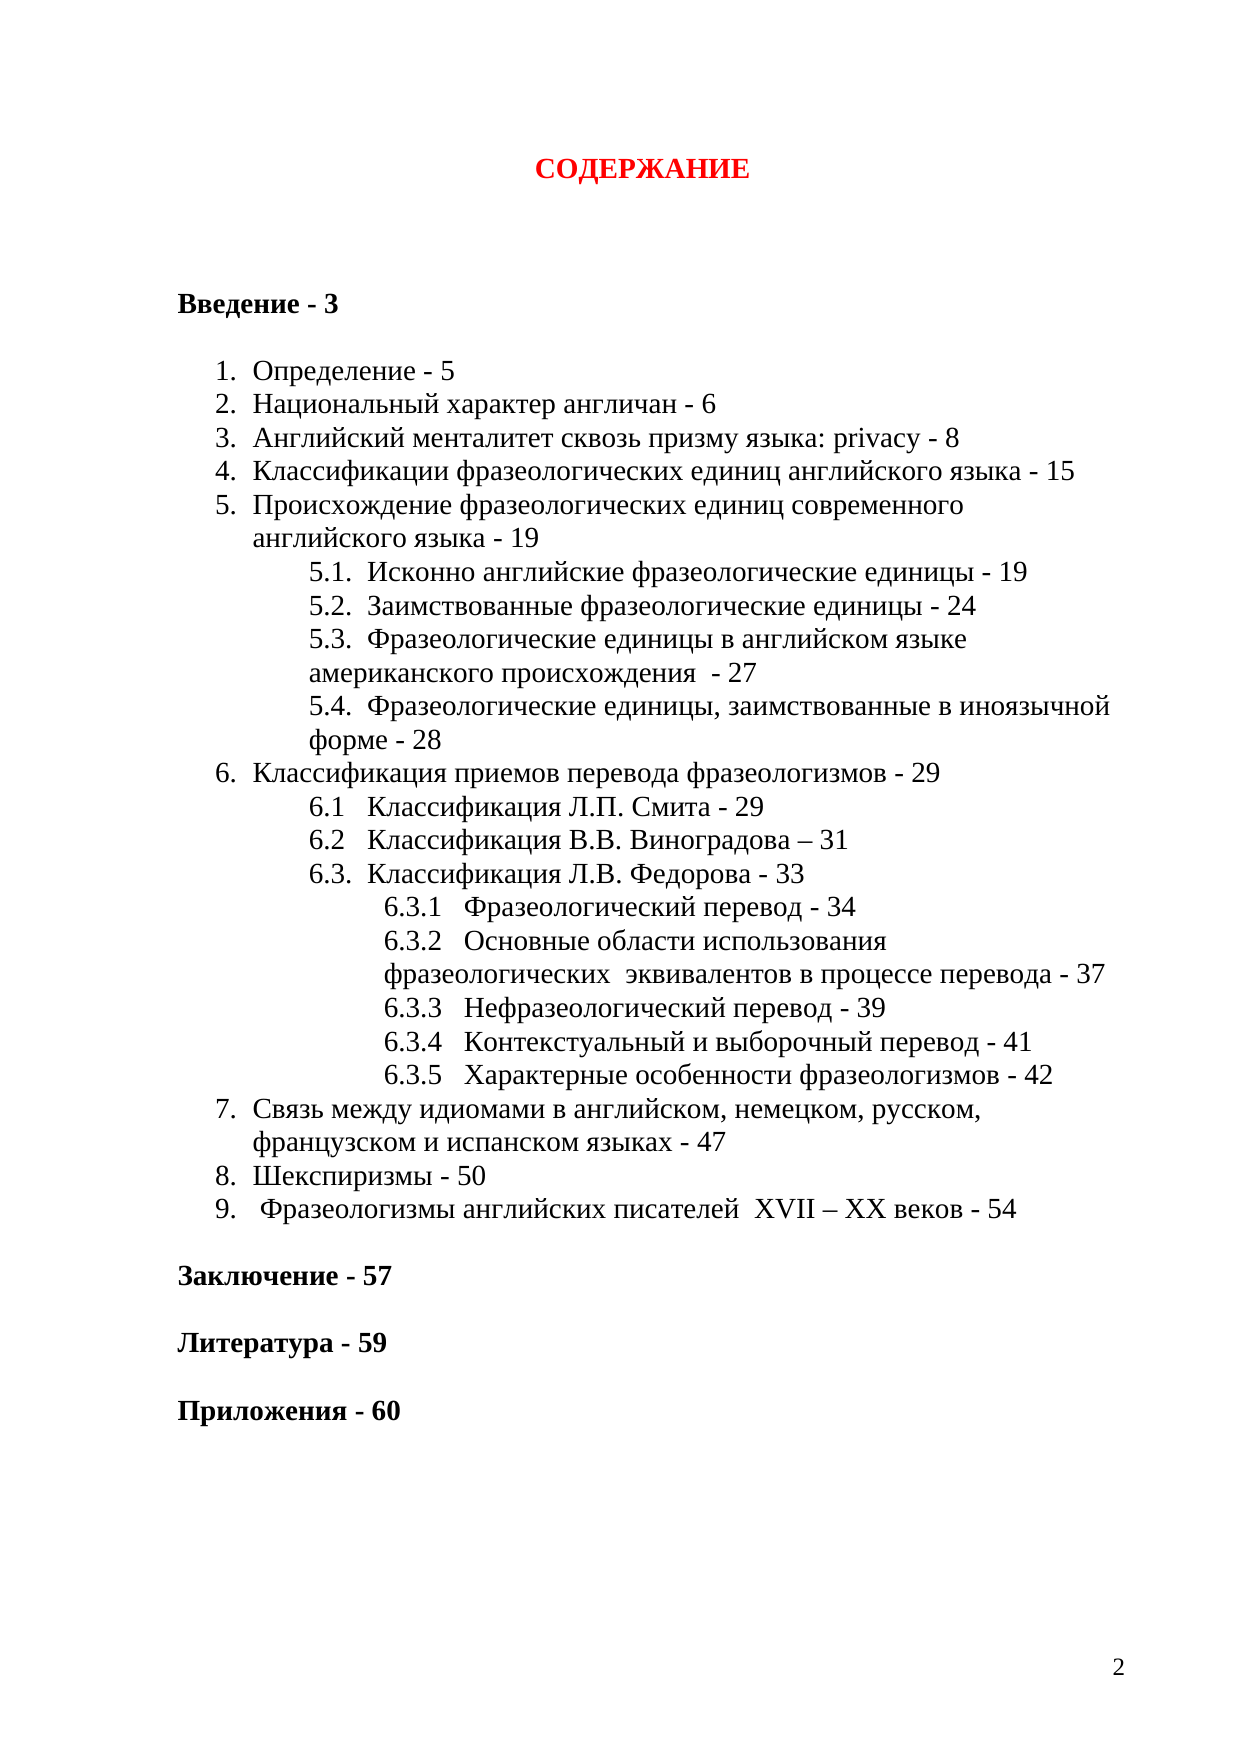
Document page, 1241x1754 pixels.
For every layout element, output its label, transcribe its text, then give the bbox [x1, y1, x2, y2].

text 6.3.5 Характерные особенности фразеологизмов - 42 [327, 1057, 1125, 1091]
list Классификация приемов перевода фразеологизмов - 29 [215, 755, 1125, 789]
list Фразеологизмы английских писателей XVII – XX веков - 54 [215, 1191, 1125, 1225]
text 6.3. Классификация Л.В. Федорова - 33 [308, 856, 1125, 889]
text 6.1 Классификация Л.П. Смита - 29 [308, 789, 1125, 822]
subtitle 6.3.2 Основные области использования [383, 923, 1125, 957]
list Английский менталитет сквозь призму языка: privacy - 8 [215, 420, 1125, 453]
list Национальный характер англичан - 6 [215, 386, 1125, 420]
text Заключение - 57 [177, 1258, 1125, 1292]
text 6.3.4 Контекстуальный и выборочный перевод - 41 [327, 1024, 1125, 1057]
text Приложения - 60 [177, 1393, 1125, 1426]
list Классификации фразеологических единиц английского языка - 15 [215, 453, 1125, 487]
subtitle фразеологических эквивалентов в процессе перевода - 37 [383, 957, 1125, 990]
text Введение - 3 [177, 286, 1125, 319]
text 5.4. Фразеологические единицы, заимствованные в иноязычной форме - 28 [308, 688, 1125, 755]
list Определение - 5 [215, 353, 1125, 386]
text 5.2. Заимствованные фразеологические единицы - 24 [308, 588, 1125, 621]
list Шекспиризмы - 50 [215, 1158, 1125, 1191]
list Связь между идиомами в английском, немецком, русском, французском и испанском языках - 47 [215, 1091, 1125, 1158]
text 5.3. Фразеологические единицы в английском языке американского происхождения - 27 [308, 621, 1125, 688]
list Происхождение фразеологических единиц современного английского языка - 19 [215, 487, 1125, 554]
text 6.3.3 Нефразеологический перевод - 39 [327, 990, 1125, 1024]
subtitle 6.3.1 Фразеологический перевод - 34 [327, 889, 1125, 923]
text 6.2 Классификация В.В. Виноградова – 31 [308, 822, 1125, 856]
text Литература - 59 [177, 1326, 1125, 1359]
text 5.1. Исконно английские фразеологические единицы - 19 [308, 554, 1125, 588]
text СОДЕРЖАНИЕ [177, 152, 1125, 185]
